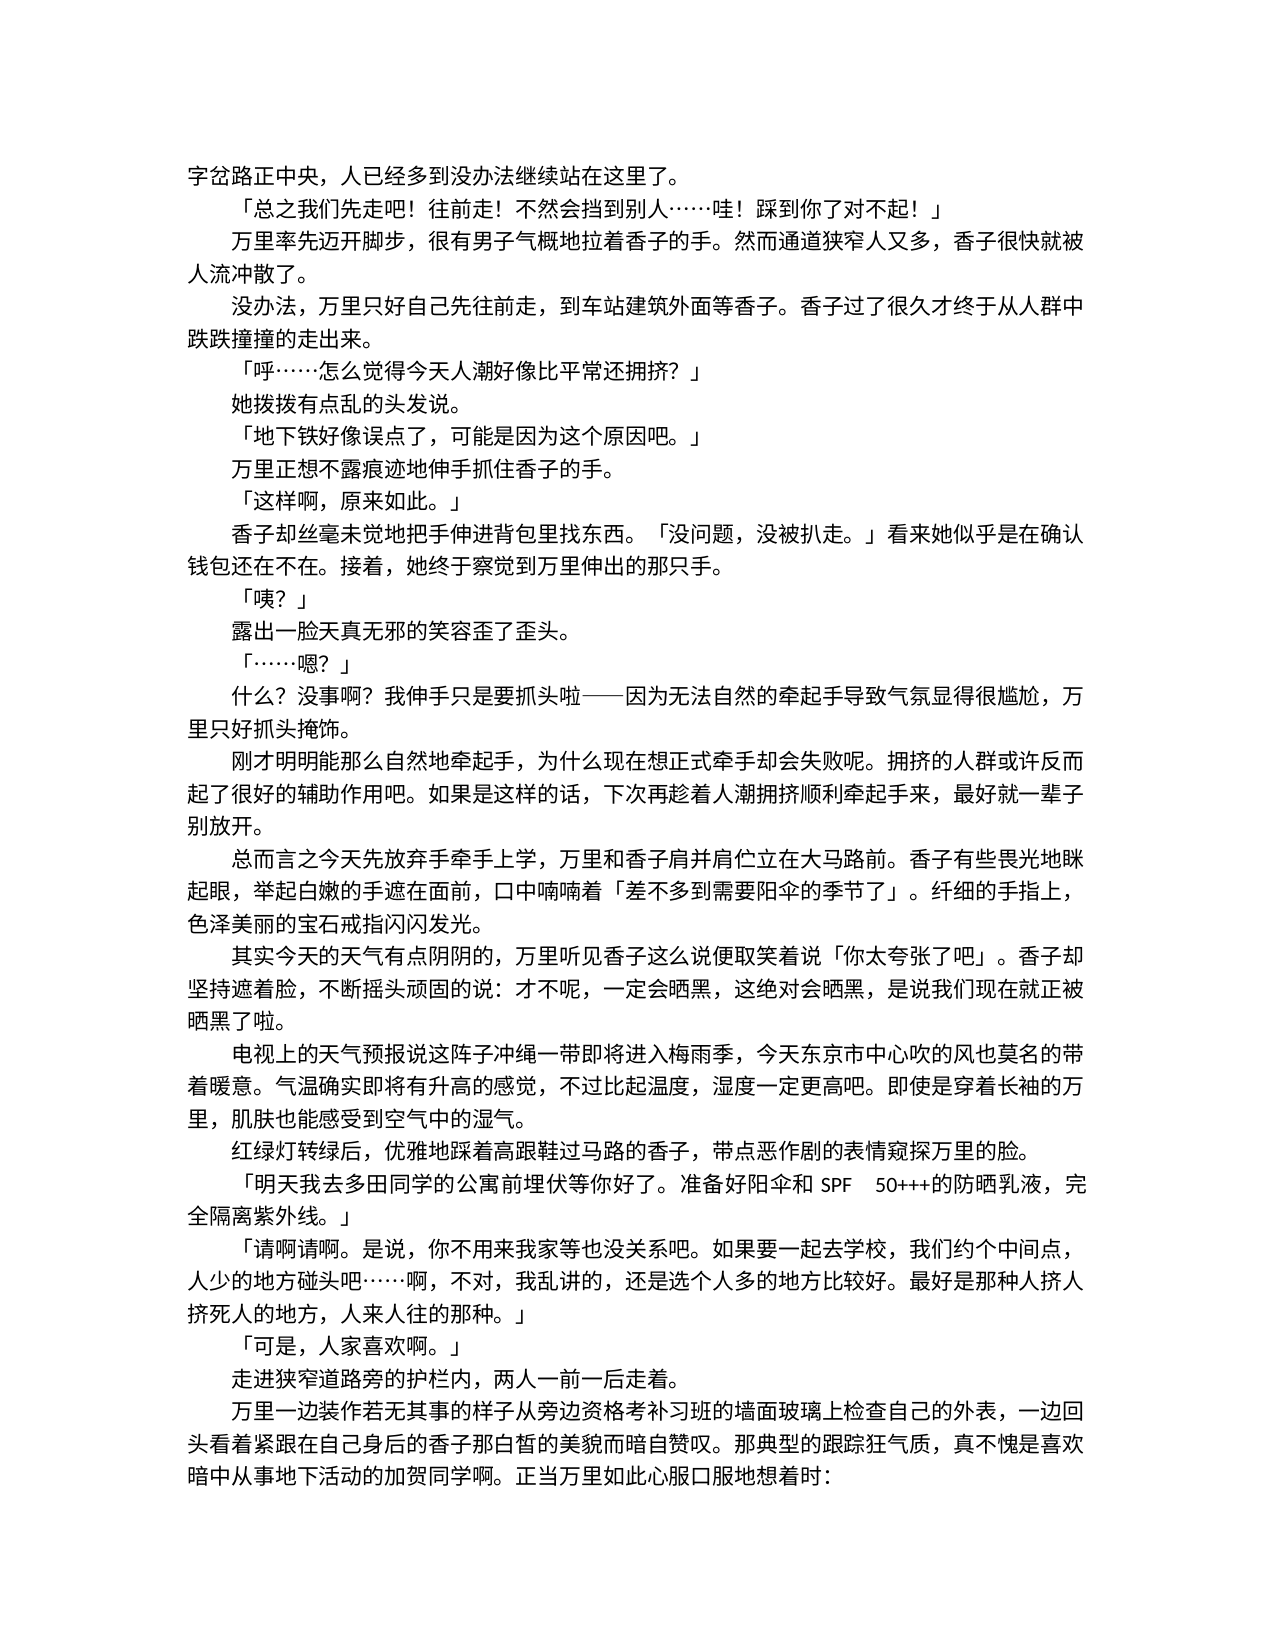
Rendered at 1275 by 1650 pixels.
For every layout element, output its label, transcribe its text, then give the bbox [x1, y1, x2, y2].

text 「这样啊，原来如此。」 [187, 484, 1087, 516]
text 走进狭窄道路旁的护栏内，两人一前一后走着。 [187, 1361, 1087, 1394]
text 「咦？」 [187, 581, 1087, 614]
text 总而言之今天先放弃手牵手上学，万里和香子肩并肩伫立在大马路前。香子有些畏光地眯起眼，举起白嫩的手遮在面前，口中喃喃着「差不多到需要阳伞的季节了」。纤细的手指上，色泽美丽的宝石戒指闪闪发光。 [187, 841, 1087, 939]
text 万里正想不露痕迹地伸手抓住香子的手。 [187, 451, 1087, 484]
text 香子却丝毫未觉地把手伸进背包里找东西。「没问题，没被扒走。」看来她似乎是在确认钱包还在不在。接着，她终于察觉到万里伸出的那只手。 [187, 516, 1087, 581]
text 「可是，人家喜欢啊。」 [187, 1329, 1087, 1361]
text 没办法，万里只好自己先往前走，到车站建筑外面等香子。香子过了很久才终于从人群中跌跌撞撞的走出来。 [187, 289, 1087, 354]
text 电视上的天气预报说这阵子冲绳一带即将进入梅雨季，今天东京市中心吹的风也莫名的带着暖意。气温确实即将有升高的感觉，不过比起温度，湿度一定更高吧。即使是穿着长袖的万里，肌肤也能感受到空气中的湿气。 [187, 1036, 1087, 1134]
text 「明天我去多田同学的公寓前埋伏等你好了。准备好阳伞和SPF 50+++的防晒乳液，完全隔离紫外线。」 [187, 1166, 1087, 1231]
text 「……嗯？」 [187, 646, 1087, 679]
text 「地下铁好像误点了，可能是因为这个原因吧。」 [187, 419, 1087, 451]
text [187, 159, 1087, 191]
text 「请啊请啊。是说，你不用来我家等也没关系吧。如果要一起去学校，我们约个中间点，人少的地方碰头吧……啊，不对，我乱讲的，还是选个人多的地方比较好。最好是那种人挤人挤死人的地方，人来人往的那种。」 [187, 1231, 1087, 1329]
text 露出一脸天真无邪的笑容歪了歪头。 [187, 614, 1087, 646]
text 万里一边装作若无其事的样子从旁边资格考补习班的墙面玻璃上检查自己的外表，一边回头看着紧跟在自己身后的香子那白皙的美貌而暗自赞叹。那典型的跟踪狂气质，真不愧是喜欢暗中从事地下活动的加贺同学啊。正当万里如此心服口服地想着时： [187, 1394, 1087, 1491]
text 「总之我们先走吧！往前走！不然会挡到别人……哇！踩到你了对不起！」 [187, 191, 1087, 224]
text 「呼……怎么觉得今天人潮好像比平常还拥挤？」 [187, 354, 1087, 386]
text 万里率先迈开脚步，很有男子气概地拉着香子的手。然而通道狭窄人又多，香子很快就被人流冲散了。 [187, 224, 1087, 289]
text 她拨拨有点乱的头发说。 [187, 386, 1087, 419]
text 什么？没事啊？我伸手只是要抓头啦——因为无法自然的牵起手导致气氛显得很尴尬，万里只好抓头掩饰。 [187, 679, 1087, 744]
text 其实今天的天气有点阴阴的，万里听见香子这么说便取笑着说「你太夸张了吧」。香子却坚持遮着脸，不断摇头顽固的说：才不呢，一定会晒黑，这绝对会晒黑，是说我们现在就正被晒黑了啦。 [187, 939, 1087, 1036]
text 刚才明明能那么自然地牵起手，为什么现在想正式牵手却会失败呢。拥挤的人群或许反而起了很好的辅助作用吧。如果是这样的话，下次再趁着人潮拥挤顺利牵起手来，最好就一辈子别放开。 [187, 744, 1087, 841]
text 红绿灯转绿后，优雅地踩着高跟鞋过马路的香子，带点恶作剧的表情窥探万里的脸。 [187, 1134, 1087, 1166]
